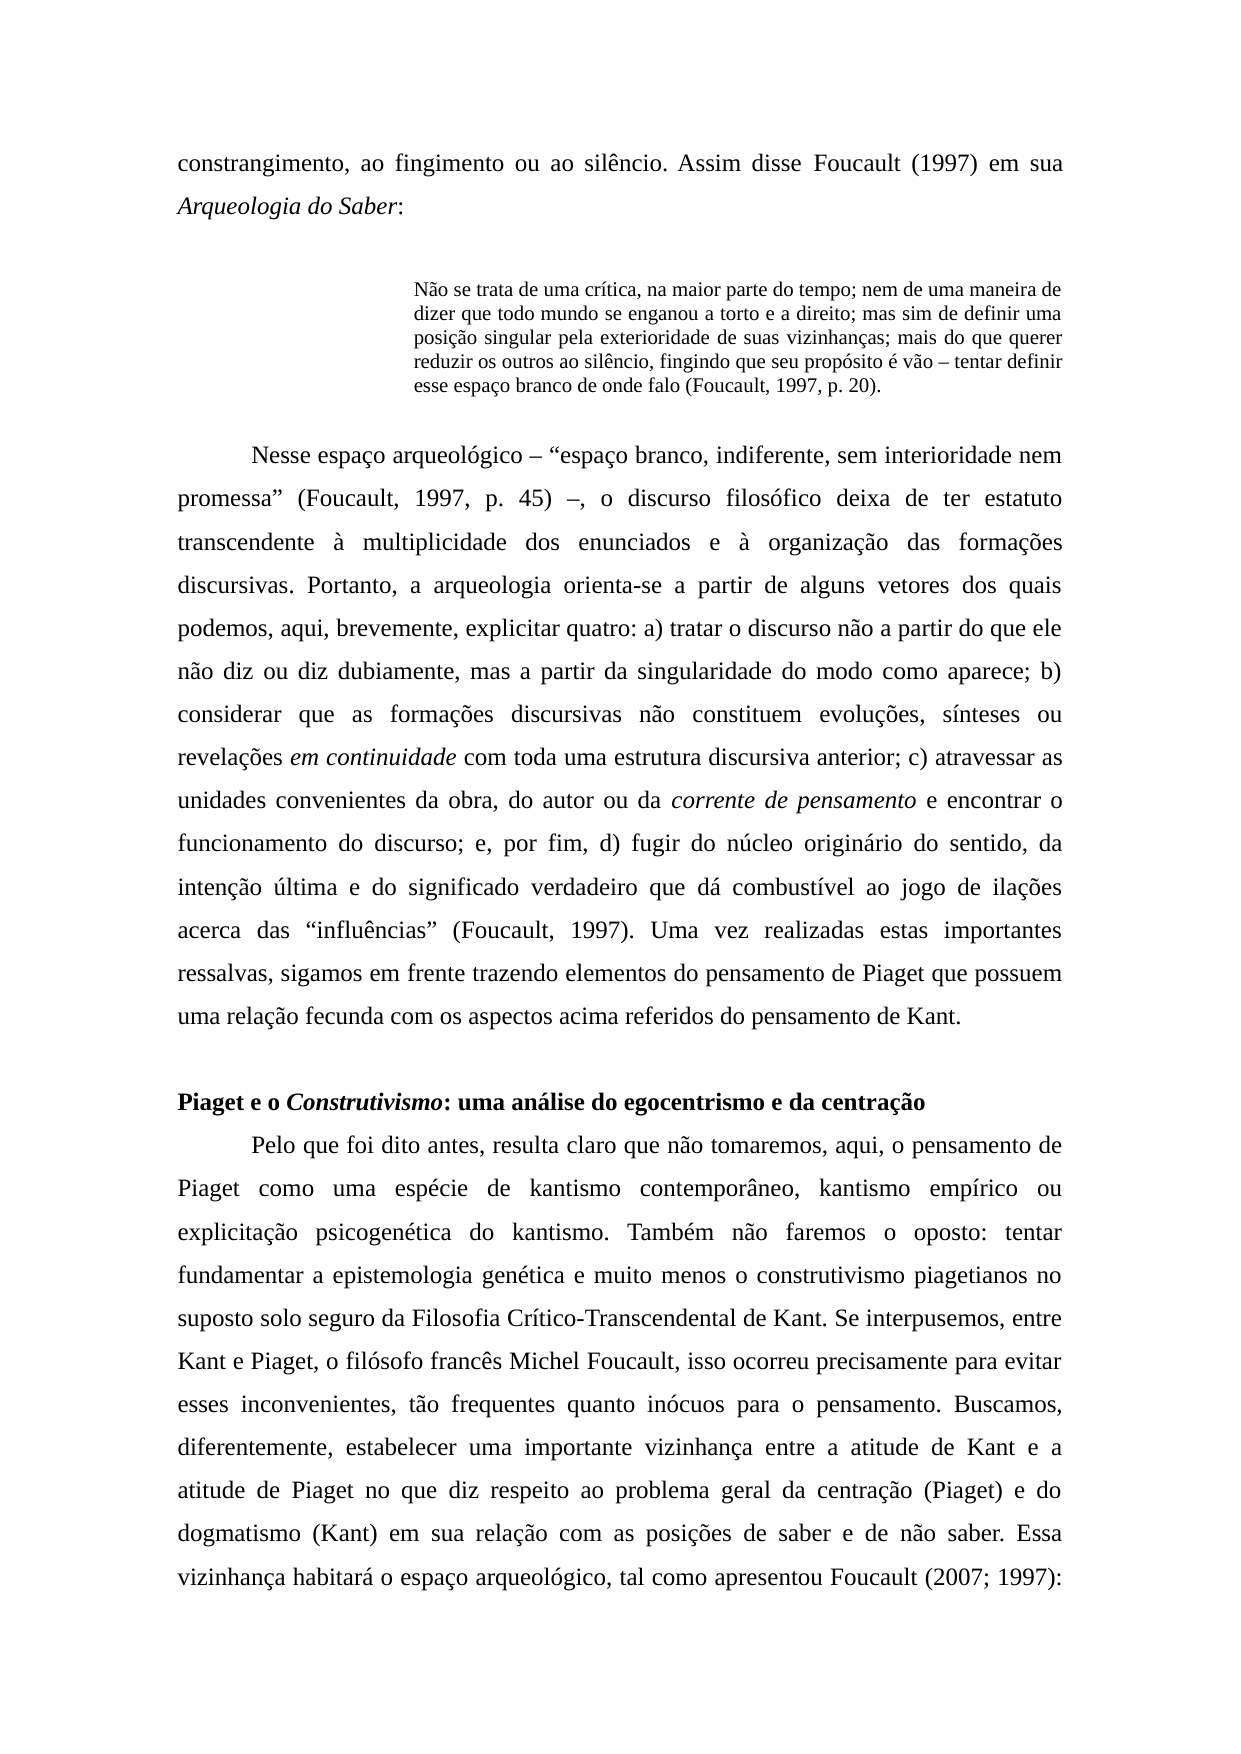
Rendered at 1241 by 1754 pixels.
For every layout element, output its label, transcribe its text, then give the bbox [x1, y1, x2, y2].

text Nesse espaço arqueológico – “espaço branco, indiferente, sem interioridade nem promessa” (Foucault, 1997, p. 45) –, o discurso filosófico deixa de ter estatuto transcendente à multiplicidade dos enunciados e à organização das formações discursivas. Portanto, a arqueologia orienta-se a partir de alguns vetores dos quais podemos, aqui, brevemente, explicitar quatro: a) tratar o discurso não a partir do que ele não diz ou diz dubiamente, mas a partir da singularidade do modo como aparece; b) considerar que as formações discursivas não constituem evoluções, sínteses ou revelações em continuidade com toda uma estrutura discursiva anterior; c) atravessar as unidades convenientes da obra, do autor ou da corrente de pensamento e encontrar o funcionamento do discurso; e, por fim, d) fugir do núcleo originário do sentido, da intenção última e do significado verdadeiro que dá combustível ao jogo de ilações acerca das “influências” (Foucault, 1997). Uma vez realizadas estas importantes ressalvas, sigamos em frente trazendo elementos do pensamento de Piaget que possuem uma relação fecunda com os aspectos acima referidos do pensamento de Kant. [177, 440, 1063, 1030]
text Piaget e o Construtivismo: uma análise do egocentrismo e da centração [177, 1087, 1063, 1116]
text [177, 148, 1063, 219]
text Não se trata de uma crítica, na maior parte do tempo; nem de uma maneira de dizer que todo mundo se enganou a torto e a direito; mas sim de definir uma posição singular pela exterioridade de suas vizinhanças; mais do que querer reduzir os outros ao silêncio, fingindo que seu propósito é vão – tentar definir esse espaço branco de onde falo (Foucault, 1997, p. 20). [413, 277, 1063, 397]
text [177, 1130, 1063, 1590]
